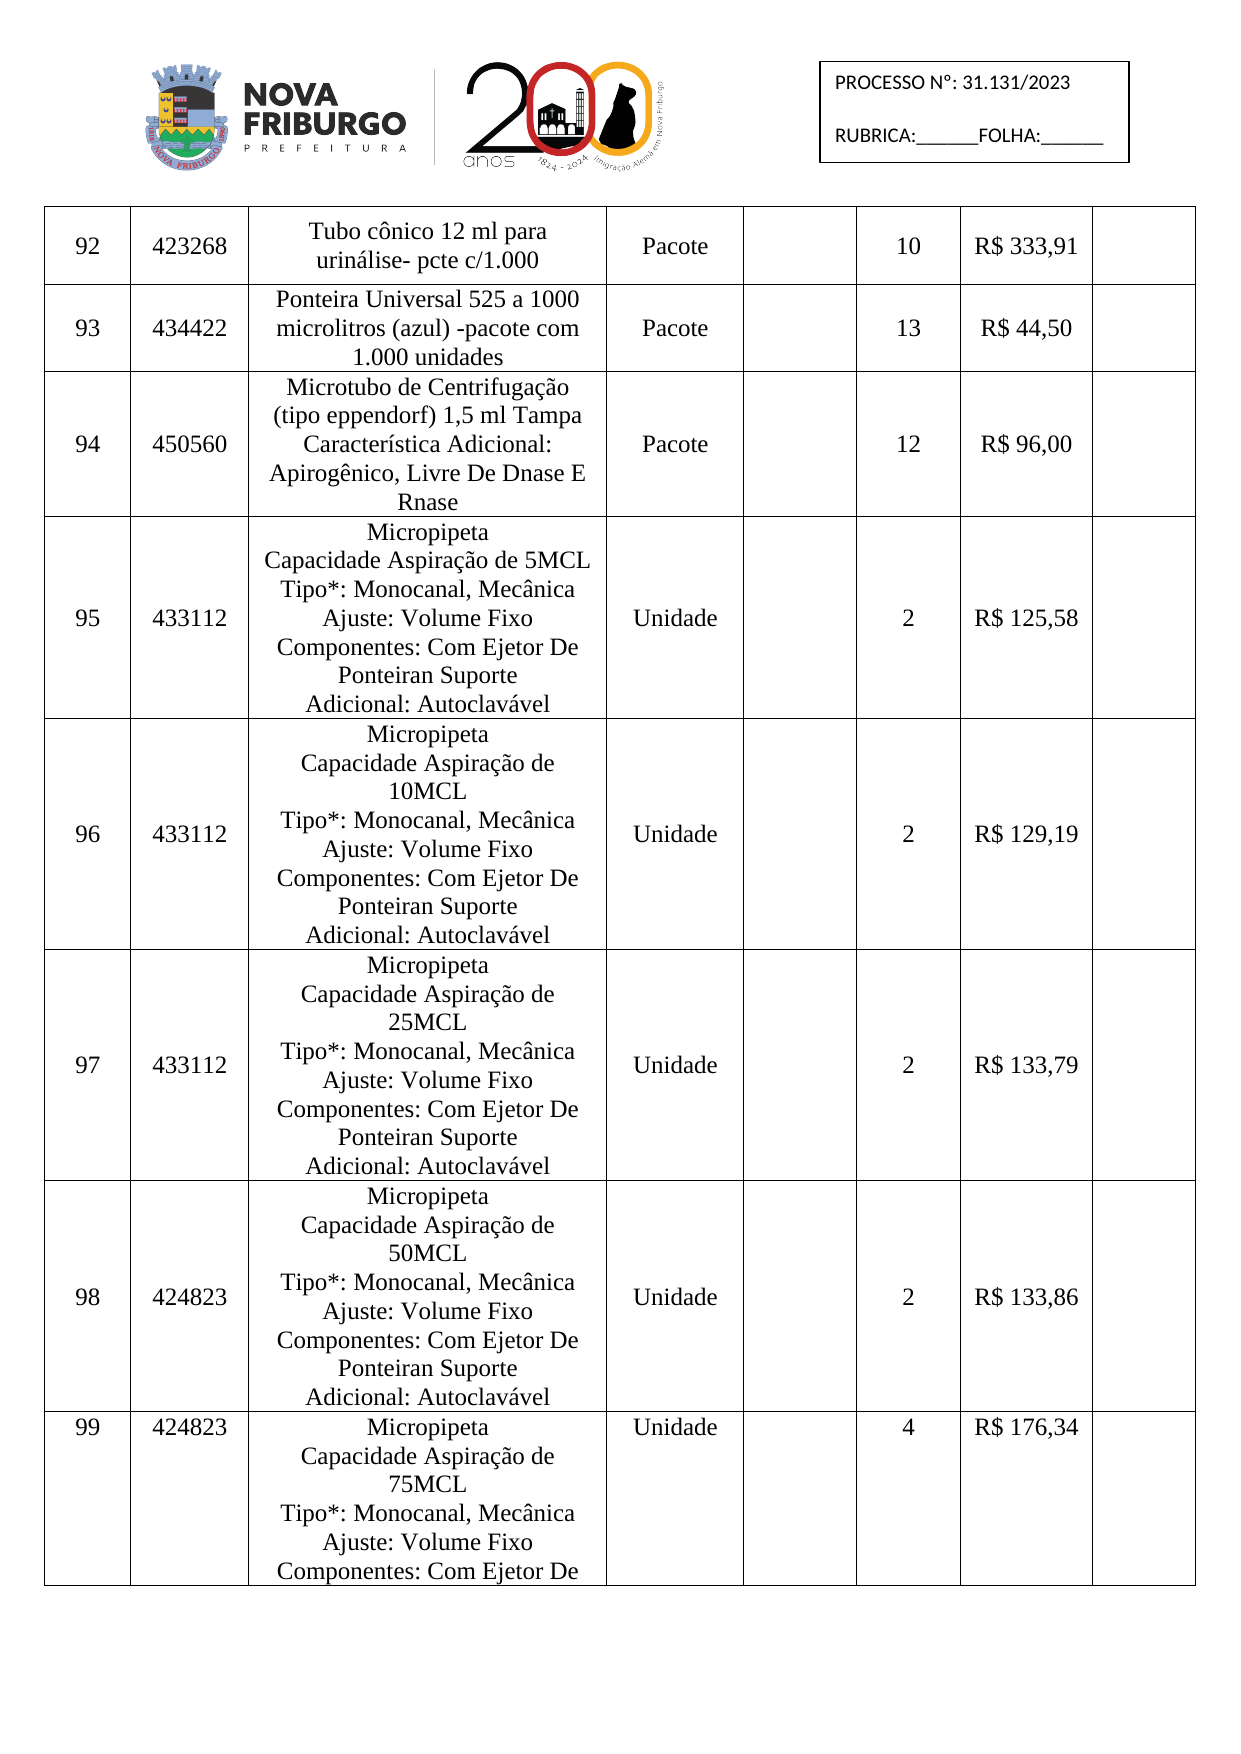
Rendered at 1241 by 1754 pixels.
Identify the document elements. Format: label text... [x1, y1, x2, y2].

table_cell 12 [857, 372, 960, 516]
table_cell Pacote [607, 285, 743, 371]
table_cell Micropipeta Capacidade Aspiração de 25MCL Tipo*: Monocanal, Mecânica Ajuste: Volume Fixo Componentes: Com Ejetor De Ponteiran Suporte Adicional: Autoclavável [249, 950, 606, 1180]
table_cell 434422 [131, 285, 248, 371]
table_cell R$ 129,19 [961, 719, 1092, 949]
table_cell 93 [45, 285, 130, 371]
table_cell 10 [857, 207, 960, 283]
table_cell [744, 285, 856, 371]
table_cell Unidade [607, 1181, 743, 1411]
table_cell Micropipeta Capacidade Aspiração de 5MCL Tipo*: Monocanal, Mecânica Ajuste: Volume Fixo Componentes: Com Ejetor De Ponteiran Suporte Adicional: Autoclavável [249, 517, 606, 718]
table_cell 2 [857, 517, 960, 718]
table_cell [744, 1181, 856, 1411]
table_cell Pacote [607, 372, 743, 516]
table_cell R$ 176,34 [961, 1412, 1092, 1584]
table_cell Microtubo de Centrifugação (tipo eppendorf) 1,5 ml Tampa Característica Adicional: Apirogênico, Livre De Dnase E Rnase [249, 372, 606, 516]
table_cell [1093, 719, 1195, 949]
table_cell 433112 [131, 719, 248, 949]
table_cell R$ 125,58 [961, 517, 1092, 718]
table_cell 97 [45, 950, 130, 1180]
table_cell Ponteira Universal 525 a 1000 microlitros (azul) -pacote com 1.000 unidades [249, 285, 606, 371]
table_cell [1093, 285, 1195, 371]
table_cell 95 [45, 517, 130, 718]
table_cell Micropipeta Capacidade Aspiração de 50MCL Tipo*: Monocanal, Mecânica Ajuste: Volume Fixo Componentes: Com Ejetor De Ponteiran Suporte Adicional: Autoclavável [249, 1181, 606, 1411]
table_cell 423268 [131, 207, 248, 283]
table_cell [1093, 950, 1195, 1180]
table_cell 450560 [131, 372, 248, 516]
table_cell [744, 719, 856, 949]
table_cell 94 [45, 372, 130, 516]
table_cell [744, 1412, 856, 1584]
table_cell [1093, 372, 1195, 516]
table_cell 2 [857, 719, 960, 949]
table_cell Micropipeta Capacidade Aspiração de 10MCL Tipo*: Monocanal, Mecânica Ajuste: Volume Fixo Componentes: Com Ejetor De Ponteiran Suporte Adicional: Autoclavável [249, 719, 606, 949]
table_cell [1093, 1412, 1195, 1584]
table_cell [744, 950, 856, 1180]
table_cell 13 [857, 285, 960, 371]
picture [118, 29, 696, 200]
table_cell Unidade [607, 950, 743, 1180]
table_cell 2 [857, 950, 960, 1180]
table_cell Unidade [607, 1412, 743, 1584]
table_cell Unidade [607, 719, 743, 949]
table_cell [1093, 517, 1195, 718]
table_cell R$ 133,86 [961, 1181, 1092, 1411]
table_cell [744, 372, 856, 516]
table_cell 424823 [131, 1181, 248, 1411]
table_cell Tubo cônico 12 ml para urinálise- pcte c/1.000 [249, 207, 606, 283]
table_cell Unidade [607, 517, 743, 718]
table_cell 99 [45, 1412, 130, 1584]
table_cell 433112 [131, 950, 248, 1180]
table_cell [1093, 1181, 1195, 1411]
table_cell R$ 133,79 [961, 950, 1092, 1180]
table_cell R$ 96,00 [961, 372, 1092, 516]
table_cell 4 [857, 1412, 960, 1584]
table_cell 98 [45, 1181, 130, 1411]
table_cell R$ 333,91 [961, 207, 1092, 283]
table_cell [1093, 207, 1195, 283]
table_cell 92 [45, 207, 130, 283]
table_cell [744, 207, 856, 283]
table_cell Pacote [607, 207, 743, 283]
table_cell [744, 517, 856, 718]
table_cell 96 [45, 719, 130, 949]
table_cell 2 [857, 1181, 960, 1411]
table_cell R$ 44,50 [961, 285, 1092, 371]
table_cell 433112 [131, 517, 248, 718]
table_cell 424823 [131, 1412, 248, 1584]
